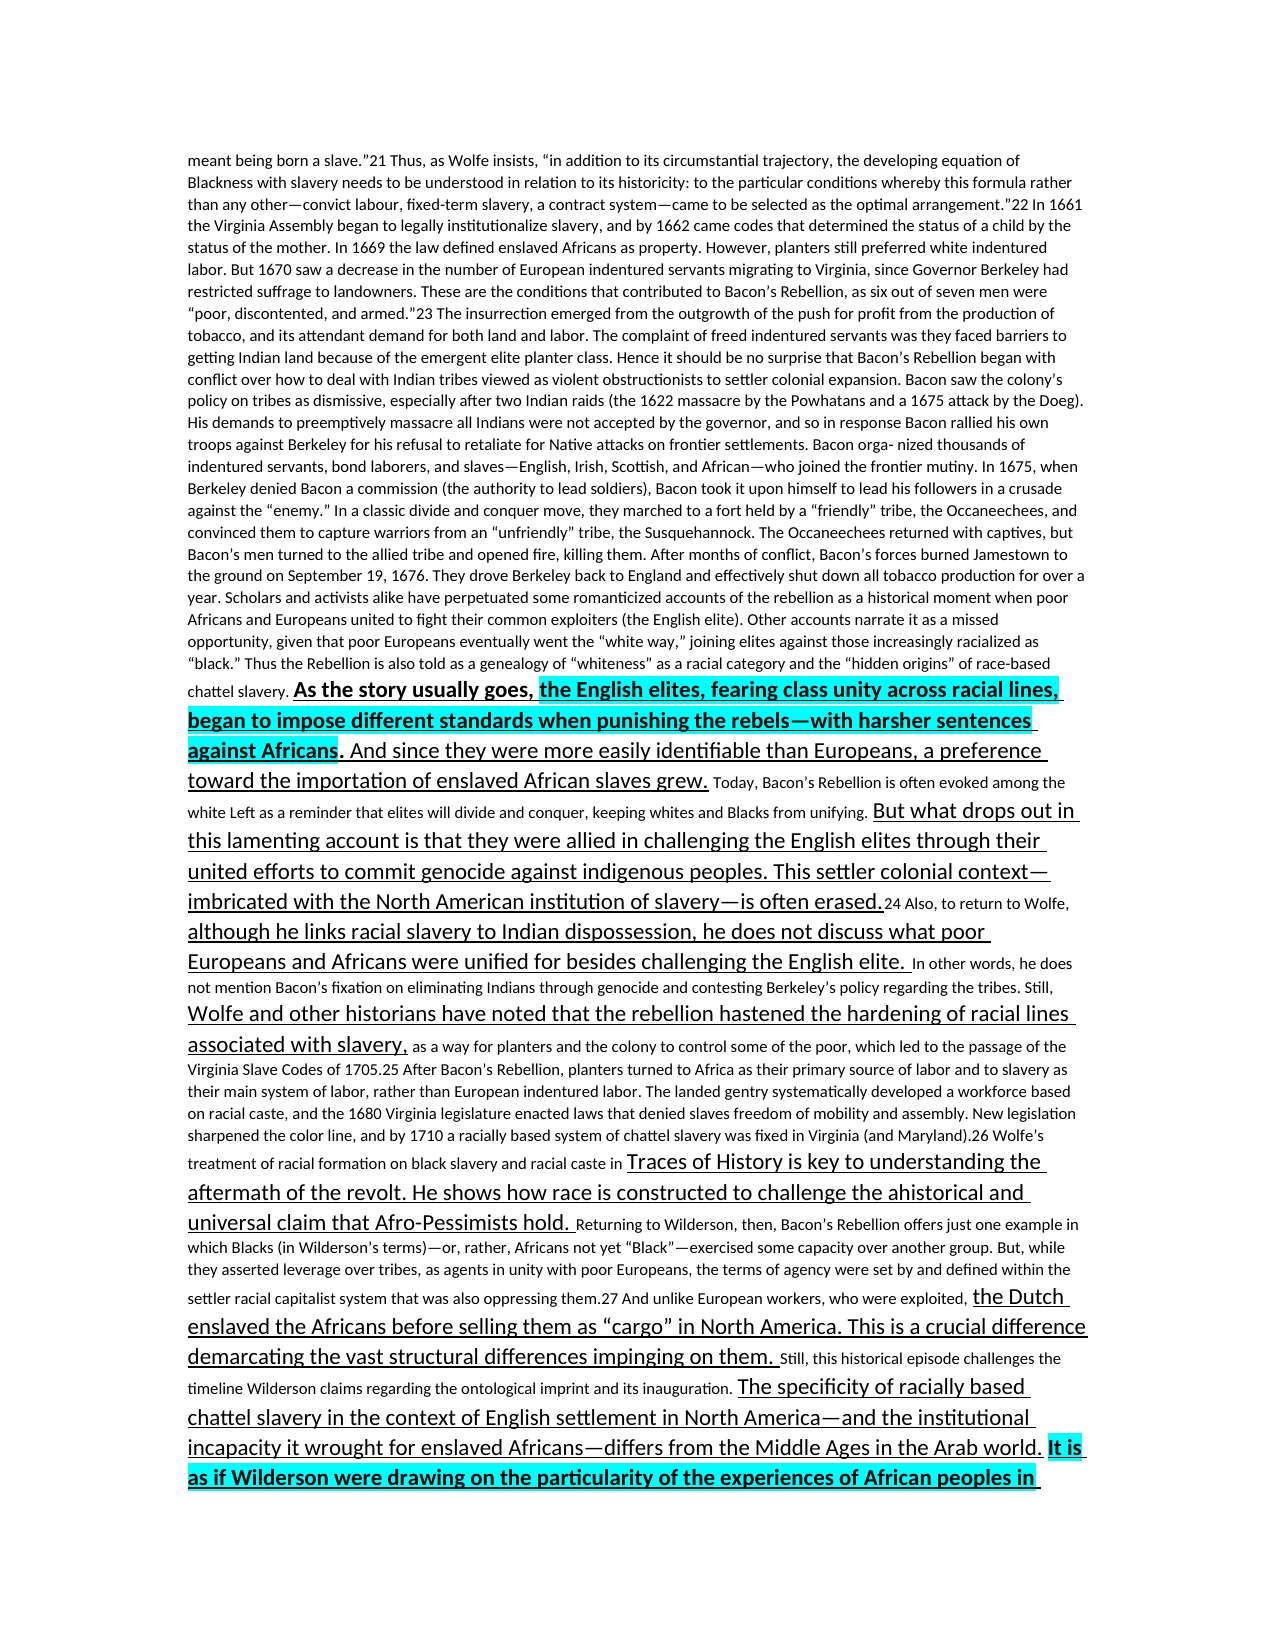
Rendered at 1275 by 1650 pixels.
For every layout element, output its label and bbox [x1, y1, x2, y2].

text [187, 150, 1087, 1336]
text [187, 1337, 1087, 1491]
